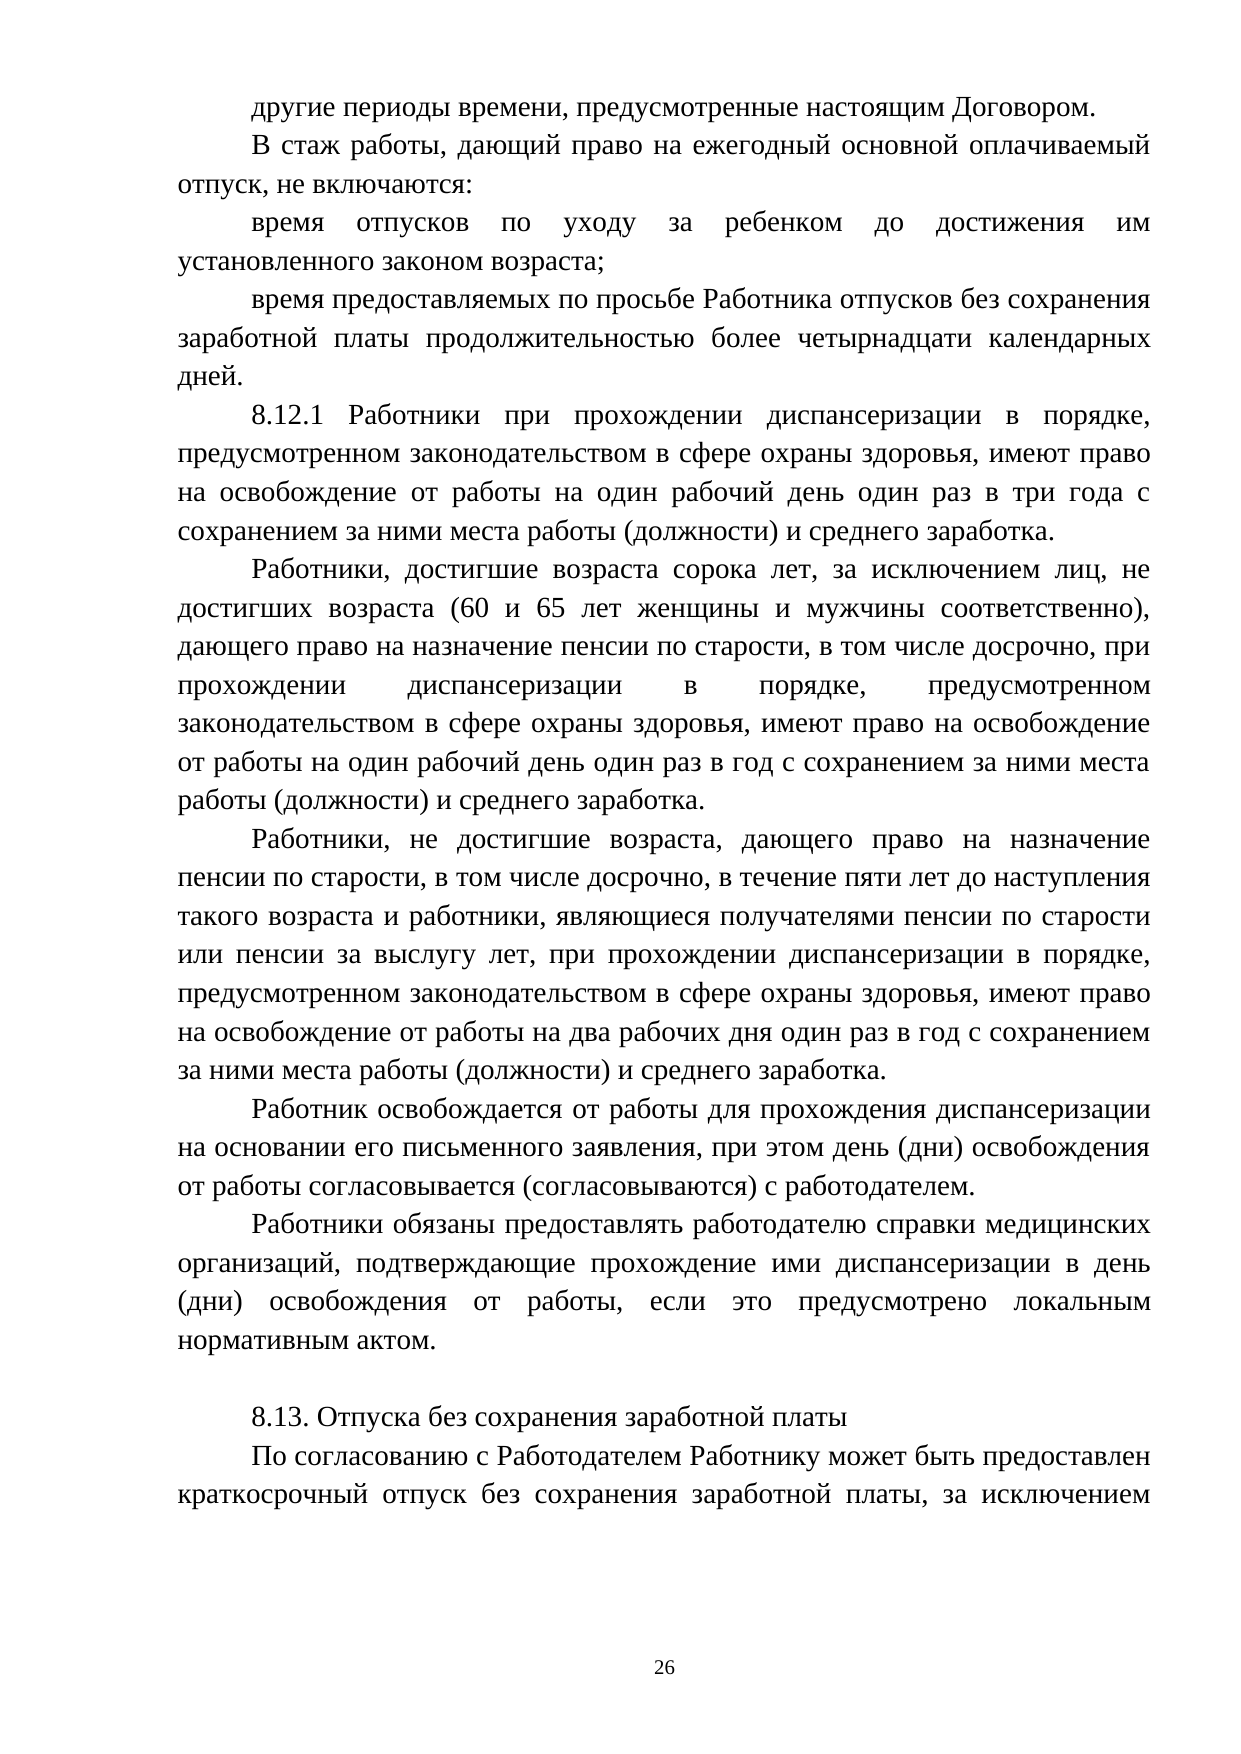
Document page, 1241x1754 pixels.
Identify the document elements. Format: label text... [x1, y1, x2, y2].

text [177, 1438, 1152, 1510]
text время предоставляемых по просьбе Работника отпусков без сохранения заработной платы продолжительностью более четырнадцати календарных дней. [177, 281, 1152, 392]
text В стаж работы, дающий право на ежегодный основной оплачиваемый отпуск, не включаются: [177, 127, 1152, 199]
text время отпусков по уходу за ребенком до достижения им установленного законом возраста; [177, 204, 1152, 276]
text Работники, достигшие возраста сорока лет, за исключением лиц, не достигших возраста (60 и 65 лет женщины и мужчины соответственно), дающего право на назначение пенсии по старости, в том числе досрочно, при прохождении диспансеризации в порядке, предусмотренном законодательством в сфере охраны здоровья, имеют право на освобождение от работы на один рабочий день один раз в год с сохранением за ними места работы (должности) и среднего заработка. [177, 551, 1152, 816]
text Работники, не достигшие возраста, дающего право на назначение пенсии по старости, в том числе досрочно, в течение пяти лет до наступления такого возраста и работники, являющиеся получателями пенсии по старости или пенсии за выслугу лет, при прохождении диспансеризации в порядке, предусмотренном законодательством в сфере охраны здоровья, имеют право на освобождение от работы на два рабочих дня один раз в год с сохранением за ними места работы (должности) и среднего заработка. [177, 821, 1152, 1086]
text 8.13. Отпуска без сохранения заработной платы [177, 1399, 1152, 1433]
text 8.12.1 Работники при прохождении диспансеризации в порядке, предусмотренном законодательством в сфере охраны здоровья, имеют право на освобождение от работы на один рабочий день один раз в три года с сохранением за ними места работы (должности) и среднего заработка. [177, 397, 1152, 546]
text другие периоды времени, предусмотренные настоящим Договором. [177, 89, 1152, 122]
text Работники обязаны предоставлять работодателю справки медицинских организаций, подтверждающие прохождение ими диспансеризации в день (дни) освобождения от работы, если это предусмотрено локальным нормативным актом. [177, 1206, 1152, 1356]
text Работник освобождается от работы для прохождения диспансеризации на основании его письменного заявления, при этом день (дни) освобождения от работы согласовывается (согласовываются) с работодателем. [177, 1091, 1152, 1201]
